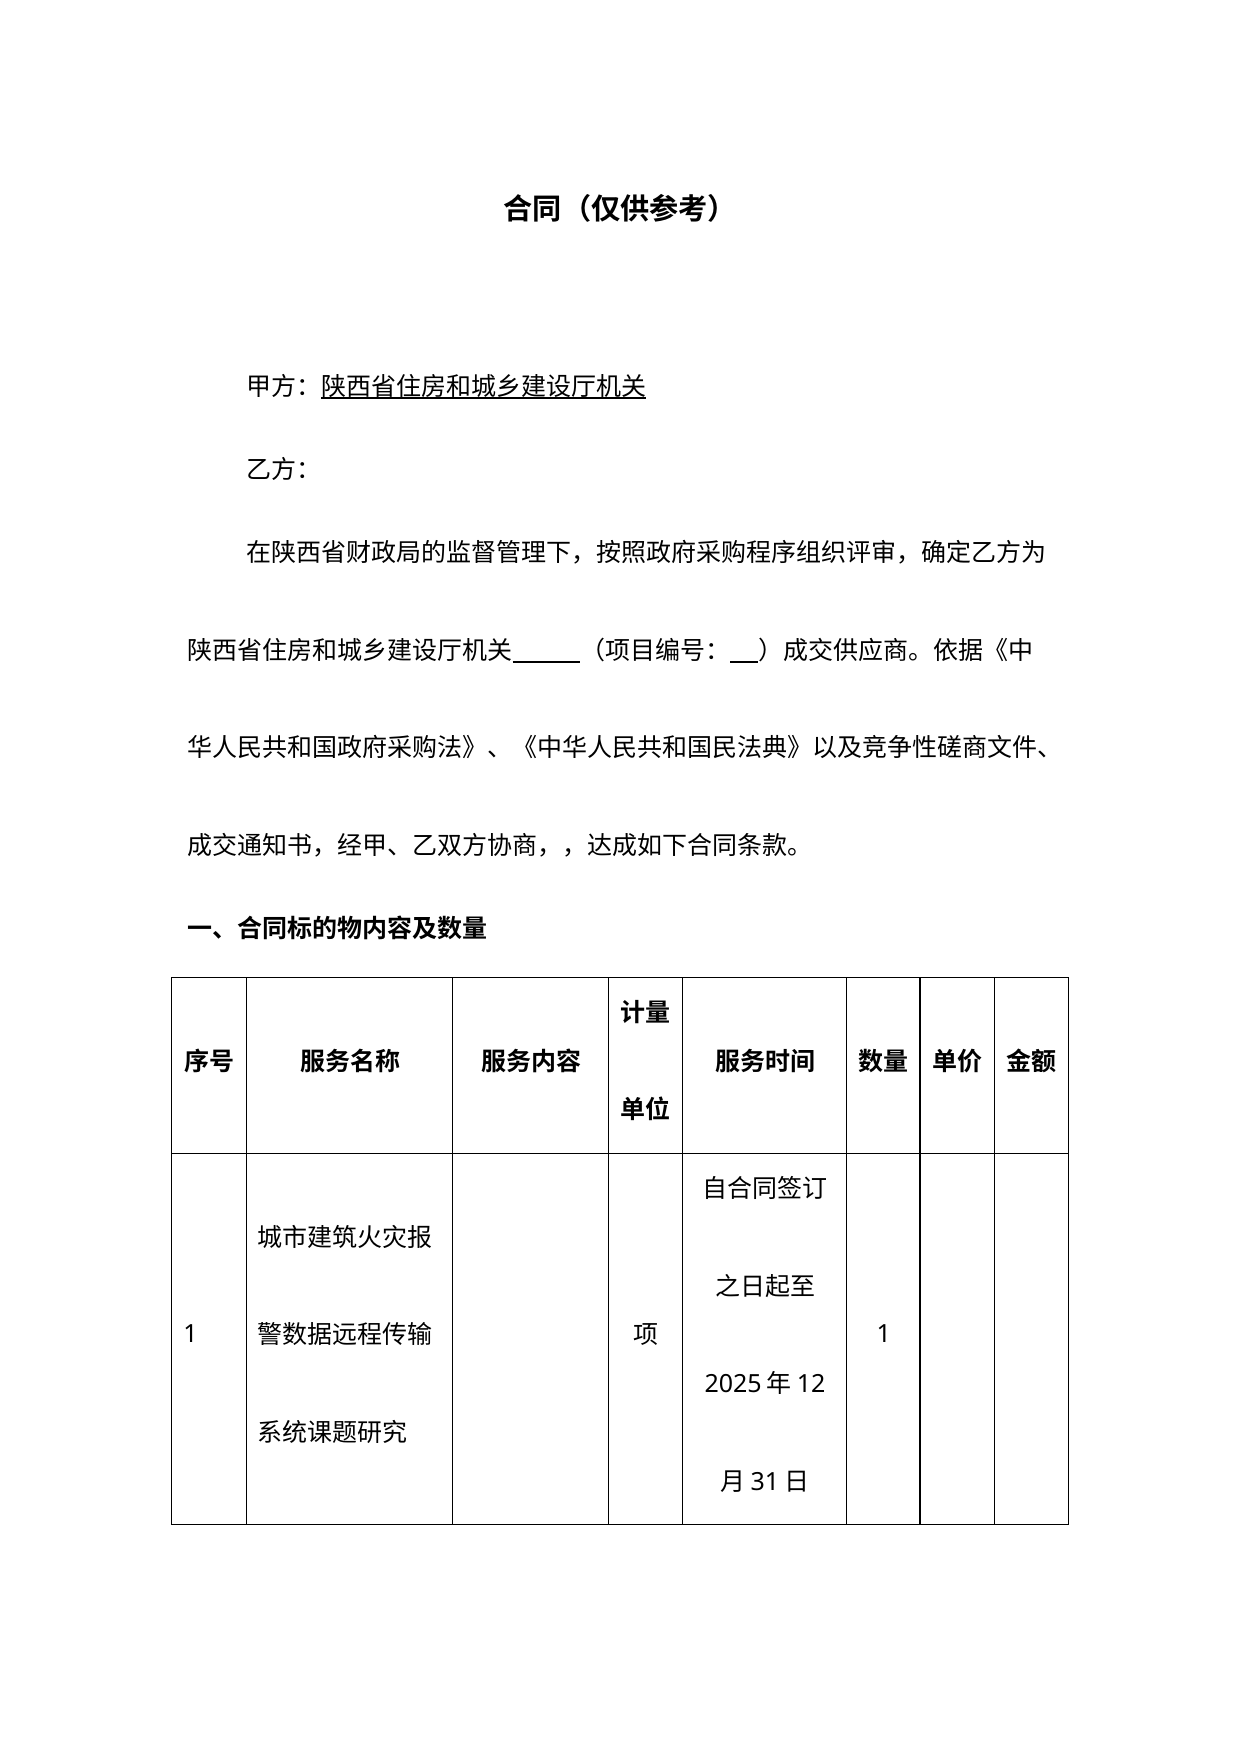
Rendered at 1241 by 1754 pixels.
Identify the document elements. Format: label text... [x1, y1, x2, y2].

table_header 单价 [921, 978, 994, 1153]
text 甲方：陕西省住房和城乡建设厅机关 [187, 352, 1053, 417]
table_cell 城市建筑火灾报警数据远程传输系统课题研究 [247, 1154, 452, 1524]
text 在陕西省财政局的监督管理下，按照政府采购程序组织评审，确定乙方为陕西省住房和城乡建设厅机关 （项目编号： ）成交供应商。依据《中华人民共和国政府采购法》、《中华人民共和国民法典》以及竞争性磋商文件、成交通知书，经甲、乙双方协商，，达成如下合同条款。 [187, 518, 1053, 876]
table_cell [921, 1154, 994, 1524]
subtitle 合同（仅供参考） [187, 174, 1053, 239]
text 一、合同标的物内容及数量 [187, 894, 1053, 959]
table_header 服务内容 [453, 978, 608, 1153]
table_header 服务时间 [683, 978, 846, 1153]
table_cell 1 [847, 1154, 919, 1524]
text 乙方： [187, 435, 1053, 500]
table_header 服务名称 [247, 978, 452, 1153]
table_cell [453, 1154, 608, 1524]
table_header 序号 [172, 978, 246, 1153]
table_cell 自合同签订之日起至2025年12月31日 [683, 1154, 846, 1524]
table_header 计量单位 [609, 978, 682, 1153]
table_cell 项 [609, 1154, 682, 1524]
table_cell [995, 1154, 1068, 1524]
table_header 数量 [847, 978, 919, 1153]
table_cell 1 [172, 1154, 246, 1524]
table_header 金额 [995, 978, 1068, 1153]
